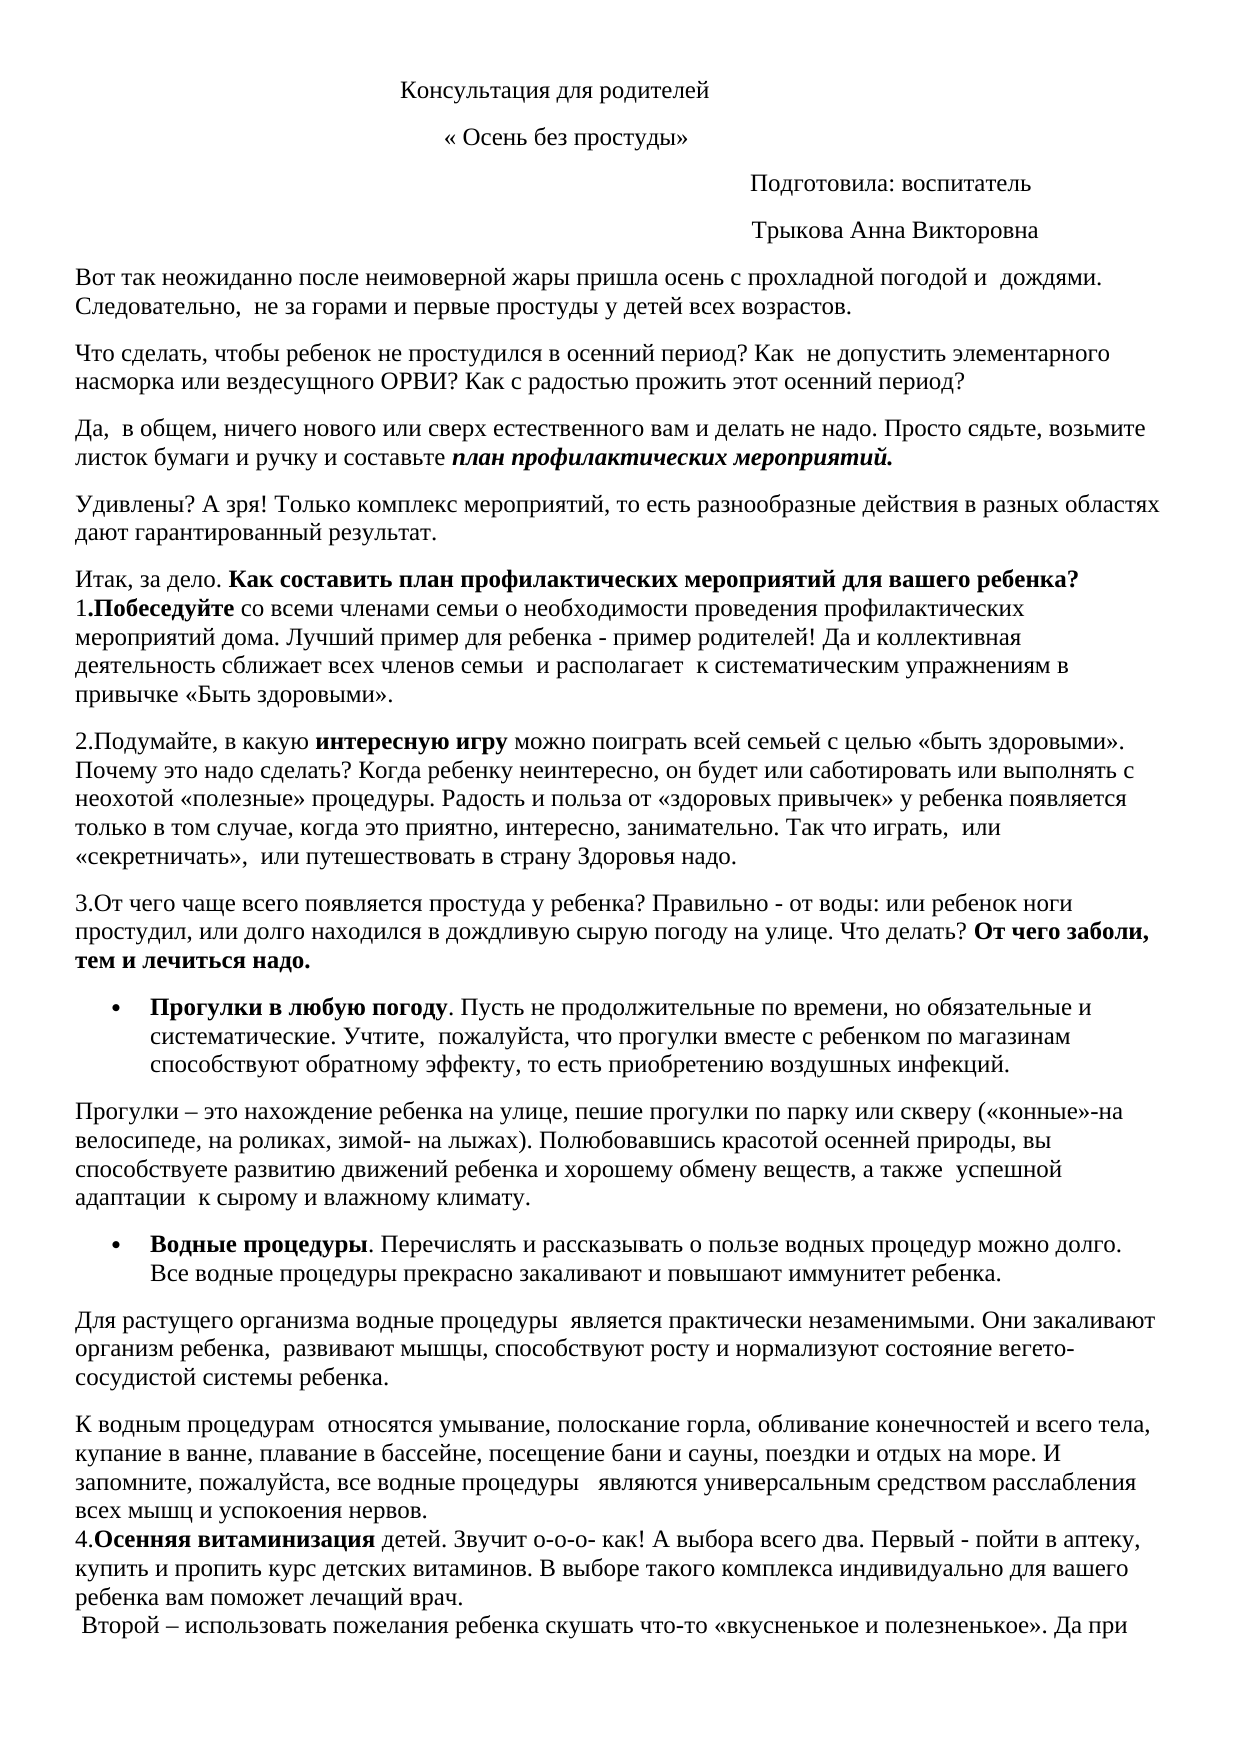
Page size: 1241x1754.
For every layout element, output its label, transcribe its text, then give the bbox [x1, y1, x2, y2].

text Итак, за дело. Как составить план профилактических мероприятий для вашего ребенка? 1.Побеседуйте со всеми членами семьи о необходимости проведения профилактических мероприятий дома. Лучший пример для ребенка - пример родителей! Да и коллективная деятельность сближает всех членов семьи и располагает к систематическим упражнениям в привычке «Быть здоровыми». [75, 564, 1165, 708]
list Прогулки в любую погоду. Пусть не продолжительные по времени, но обязательные и систематические. Учтите, пожалуйста, что прогулки вместе с ребенком по магазинам способствуют обратному эффекту, то есть приобретению воздушных инфекций. [112, 992, 1165, 1078]
text Подготовила: воспитатель [75, 168, 1165, 197]
text 2.Подумайте, в какую интересную игру можно поиграть всей семьей с целью «быть здоровыми». Почему это надо сделать? Когда ребенку неинтересно, он будет или саботировать или выполнять с неохотой «полезные» процедуры. Радость и польза от «здоровых привычек» у ребенка появляется только в том случае, когда это приятно, интересно, занимательно. Так что играть, или «секретничать», или путешествовать в страну Здоровья надо. [75, 726, 1165, 870]
text Что сделать, чтобы ребенок не простудился в осенний период? Как не допустить элементарного насморка или вездесущного ОРВИ? Как с радостью прожить этот осенний период? [75, 338, 1165, 395]
text Для растущего организма водные процедуры является практически незаменимыми. Они закаливают организм ребенка, развивают мышцы, способствуют росту и нормализуют состояние вегето-сосудистой системы ребенка. [75, 1305, 1165, 1391]
text Удивлены? А зря! Только комплекс мероприятий, то есть разнообразные действия в разных областях дают гарантированный результат. [75, 489, 1165, 546]
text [75, 1409, 1165, 1639]
text 3.От чего чаще всего появляется простуда у ребенка? Правильно - от воды: или ребенок ноги простудил, или долго находился в дождливую сырую погоду на улице. Что делать? От чего заболи, тем и лечиться надо. [75, 888, 1165, 974]
text Да, в общем, ничего нового или сверх естественного вам и делать не надо. Просто сядьте, возьмите листок бумаги и ручку и составьте план профилактических мероприятий. [75, 413, 1165, 471]
text « Осень без простуды» [75, 122, 1165, 151]
list Водные процедуры. Перечислять и рассказывать о пользе водных процедур можно долго. Все водные процедуры прекрасно закаливают и повышают иммунитет ребенка. [112, 1229, 1165, 1287]
text Консультация для родителей [75, 75, 1165, 104]
text Вот так неожиданно после неимоверной жары пришла осень с прохладной погодой и дождями. Следовательно, не за горами и первые простуды у детей всех возрастов. [75, 262, 1165, 319]
text Трыкова Анна Викторовна [75, 215, 1165, 244]
text Прогулки – это нахождение ребенка на улице, пешие прогулки по парку или скверу («конные»-на велосипеде, на роликах, зимой- на лыжах). Полюбовавшись красотой осенней природы, вы способствуете развитию движений ребенка и хорошему обмену веществ, а также успешной адаптации к сырому и влажному климату. [75, 1096, 1165, 1211]
